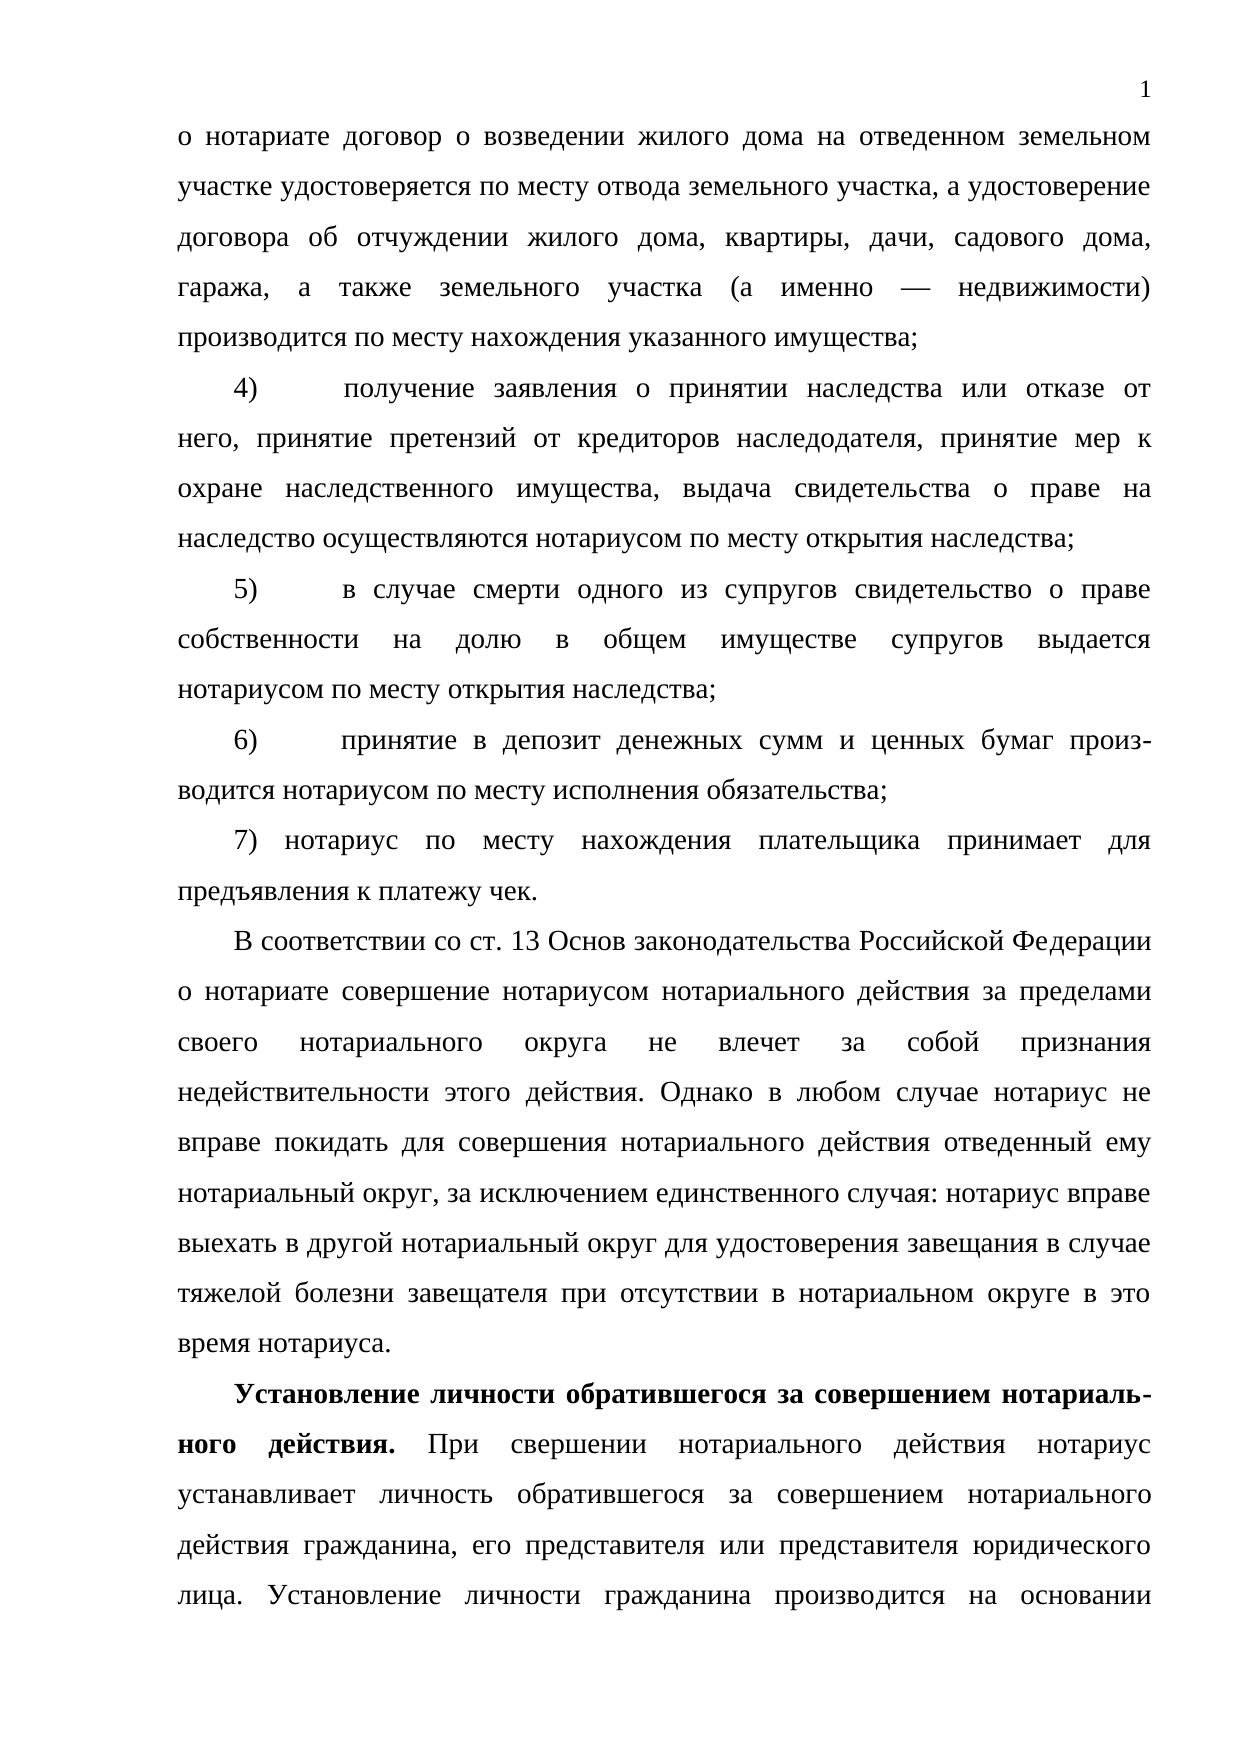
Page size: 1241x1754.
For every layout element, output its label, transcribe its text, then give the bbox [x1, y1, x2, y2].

text 7) нотариус по месту нахождения плательщика принимает для предъявления к платежу чек. [177, 822, 1152, 906]
list получение заявления о принятии наследства или отказе от него, принятие претензий от кредиторов наследодателя, принятие мер к охране наследственного имущества, выдача свидетельства о праве на наследство осуществляются нотариусом по месту открытия наследства; [177, 370, 1152, 554]
list в случае смерти одного из супругов свидетельство о праве собственности на долю в общем имуществе супругов выдается нотариусом по месту открытия наследства; [177, 571, 1152, 705]
list принятие в депозит денежных сумм и ценных бумаг производится нотариусом по месту исполнения обязательства; [177, 722, 1152, 806]
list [177, 118, 1152, 353]
text В соответствии со ст. 13 Основ законодательства Российской Федерации о нотариате совершение нотариусом нотариального действия за пределами своего нотариального округа не влечет за собой признания недействительности этого действия. Однако в любом случае нотариус не вправе покидать для совершения нотариального действия отведенный ему нотариальный округ, за исключением единственного случая: нотариус вправе выехать в другой нотариальный округ для удостоверения завещания в случае тяжелой болезни завещателя при отсутствии в нотариальном округе в это время нотариуса. [177, 923, 1152, 1359]
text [177, 1376, 1152, 1611]
